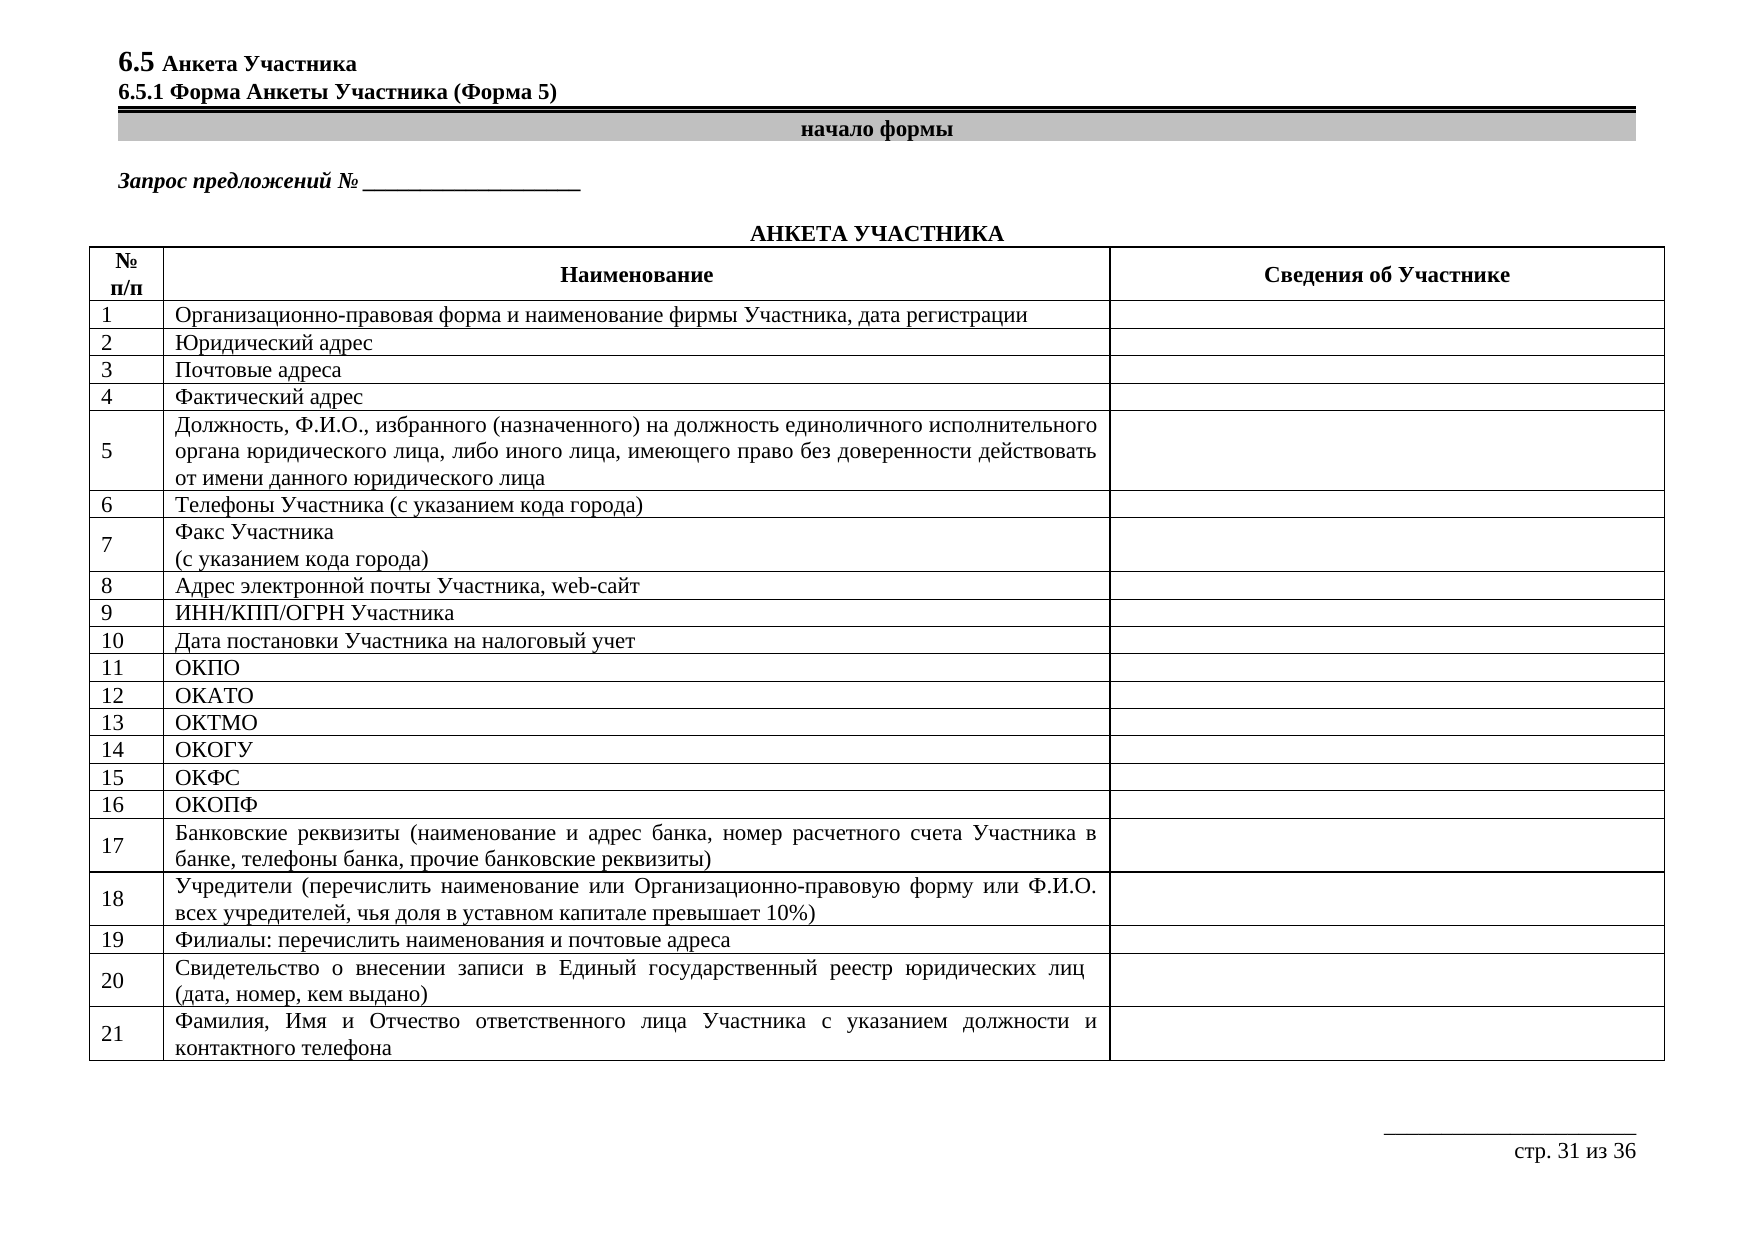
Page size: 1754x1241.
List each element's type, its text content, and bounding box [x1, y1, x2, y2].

table_cell ОКТМО [164, 709, 1109, 735]
table_cell Адрес электронной почты Участника, web-сайт [164, 572, 1109, 598]
table_cell [1111, 654, 1664, 681]
table_cell 13 [90, 709, 163, 735]
table_cell ОКОГУ [164, 736, 1109, 763]
text начало формы [118, 113, 1636, 141]
table_cell [1111, 411, 1664, 490]
table_cell Дата постановки Участника на налоговый учет [164, 627, 1109, 653]
table_cell 12 [90, 682, 163, 708]
table_cell [1111, 518, 1664, 571]
table_cell [1111, 1007, 1664, 1060]
table_cell Фактический адрес [164, 384, 1109, 410]
table_cell [1111, 736, 1664, 763]
table_cell 5 [90, 411, 163, 490]
table_cell 19 [90, 926, 163, 952]
table_cell [1111, 926, 1664, 952]
subtitle 6.5 Анкета Участника [118, 44, 1636, 78]
table_cell [1111, 491, 1664, 517]
table_cell [1111, 356, 1664, 382]
table_cell 14 [90, 736, 163, 763]
table_cell 18 [90, 873, 163, 925]
table_cell 17 [90, 819, 163, 871]
table_cell ОКАТО [164, 682, 1109, 708]
table_cell 6 [90, 491, 163, 517]
table_cell [1111, 954, 1664, 1006]
table_cell [1111, 764, 1664, 790]
table_cell ОКФС [164, 764, 1109, 790]
text АНКЕТА УЧАСТНИКА [118, 220, 1636, 246]
text Запрос предложений № ___________________ [118, 167, 1636, 194]
table_cell Организационно-правовая форма и наименование фирмы Участника, дата регистрации [164, 301, 1109, 328]
table_cell 15 [90, 764, 163, 790]
table_cell Филиалы: перечислить наименования и почтовые адреса [164, 926, 1109, 952]
table_cell Свидетельство о внесении записи в Единый государственный реестр юридических лиц (дата, номер, кем выдано) [164, 954, 1109, 1006]
table_header Наименование [164, 248, 1109, 300]
table_cell 7 [90, 518, 163, 571]
table_cell [1111, 600, 1664, 626]
table_cell 16 [90, 791, 163, 818]
table_cell 2 [90, 329, 163, 355]
table_cell 3 [90, 356, 163, 382]
table_cell [1111, 329, 1664, 355]
table_header Сведения об Участнике [1111, 248, 1664, 300]
table_cell ОКОПФ [164, 791, 1109, 818]
table_cell 8 [90, 572, 163, 598]
table_cell 20 [90, 954, 163, 1006]
table_cell [1111, 682, 1664, 708]
table_cell ИНН/КПП/ОГРН Участника [164, 600, 1109, 626]
subtitle 6.5.1 Форма Анкеты Участника (Форма 5) [118, 78, 1636, 106]
table_cell Юридический адрес [164, 329, 1109, 355]
table_cell 21 [90, 1007, 163, 1060]
table_cell Фамилия, Имя и Отчество ответственного лица Участника с указанием должности и контактного телефона [164, 1007, 1109, 1060]
table_cell [1111, 819, 1664, 871]
table_cell Учредители (перечислить наименование или Организационно-правовую форму или Ф.И.О. всех учредителей, чья доля в уставном капитале превышает 10%) [164, 873, 1109, 925]
table_cell [1111, 627, 1664, 653]
table_cell [1111, 709, 1664, 735]
table_cell [1111, 873, 1664, 925]
table_cell 1 [90, 301, 163, 328]
table_cell 10 [90, 627, 163, 653]
table_cell Факс Участника (с указанием кода города) [164, 518, 1109, 571]
table_cell [1111, 301, 1664, 328]
table_cell 9 [90, 600, 163, 626]
table_cell 4 [90, 384, 163, 410]
table_cell [1111, 572, 1664, 598]
table_cell [1111, 791, 1664, 818]
table_header № п/п [90, 248, 163, 300]
table_cell [1111, 384, 1664, 410]
table_cell ОКПО [164, 654, 1109, 681]
table_cell Телефоны Участника (с указанием кода города) [164, 491, 1109, 517]
table_cell Должность, Ф.И.О., избранного (назначенного) на должность единоличного исполнительного органа юридического лица, либо иного лица, имеющего право без доверенности действовать от имени данного юридического лица [164, 411, 1109, 490]
table_cell Почтовые адреса [164, 356, 1109, 382]
table_cell Банковские реквизиты (наименование и адрес банка, номер расчетного счета Участника в банке, телефоны банка, прочие банковские реквизиты) [164, 819, 1109, 871]
table_cell 11 [90, 654, 163, 681]
